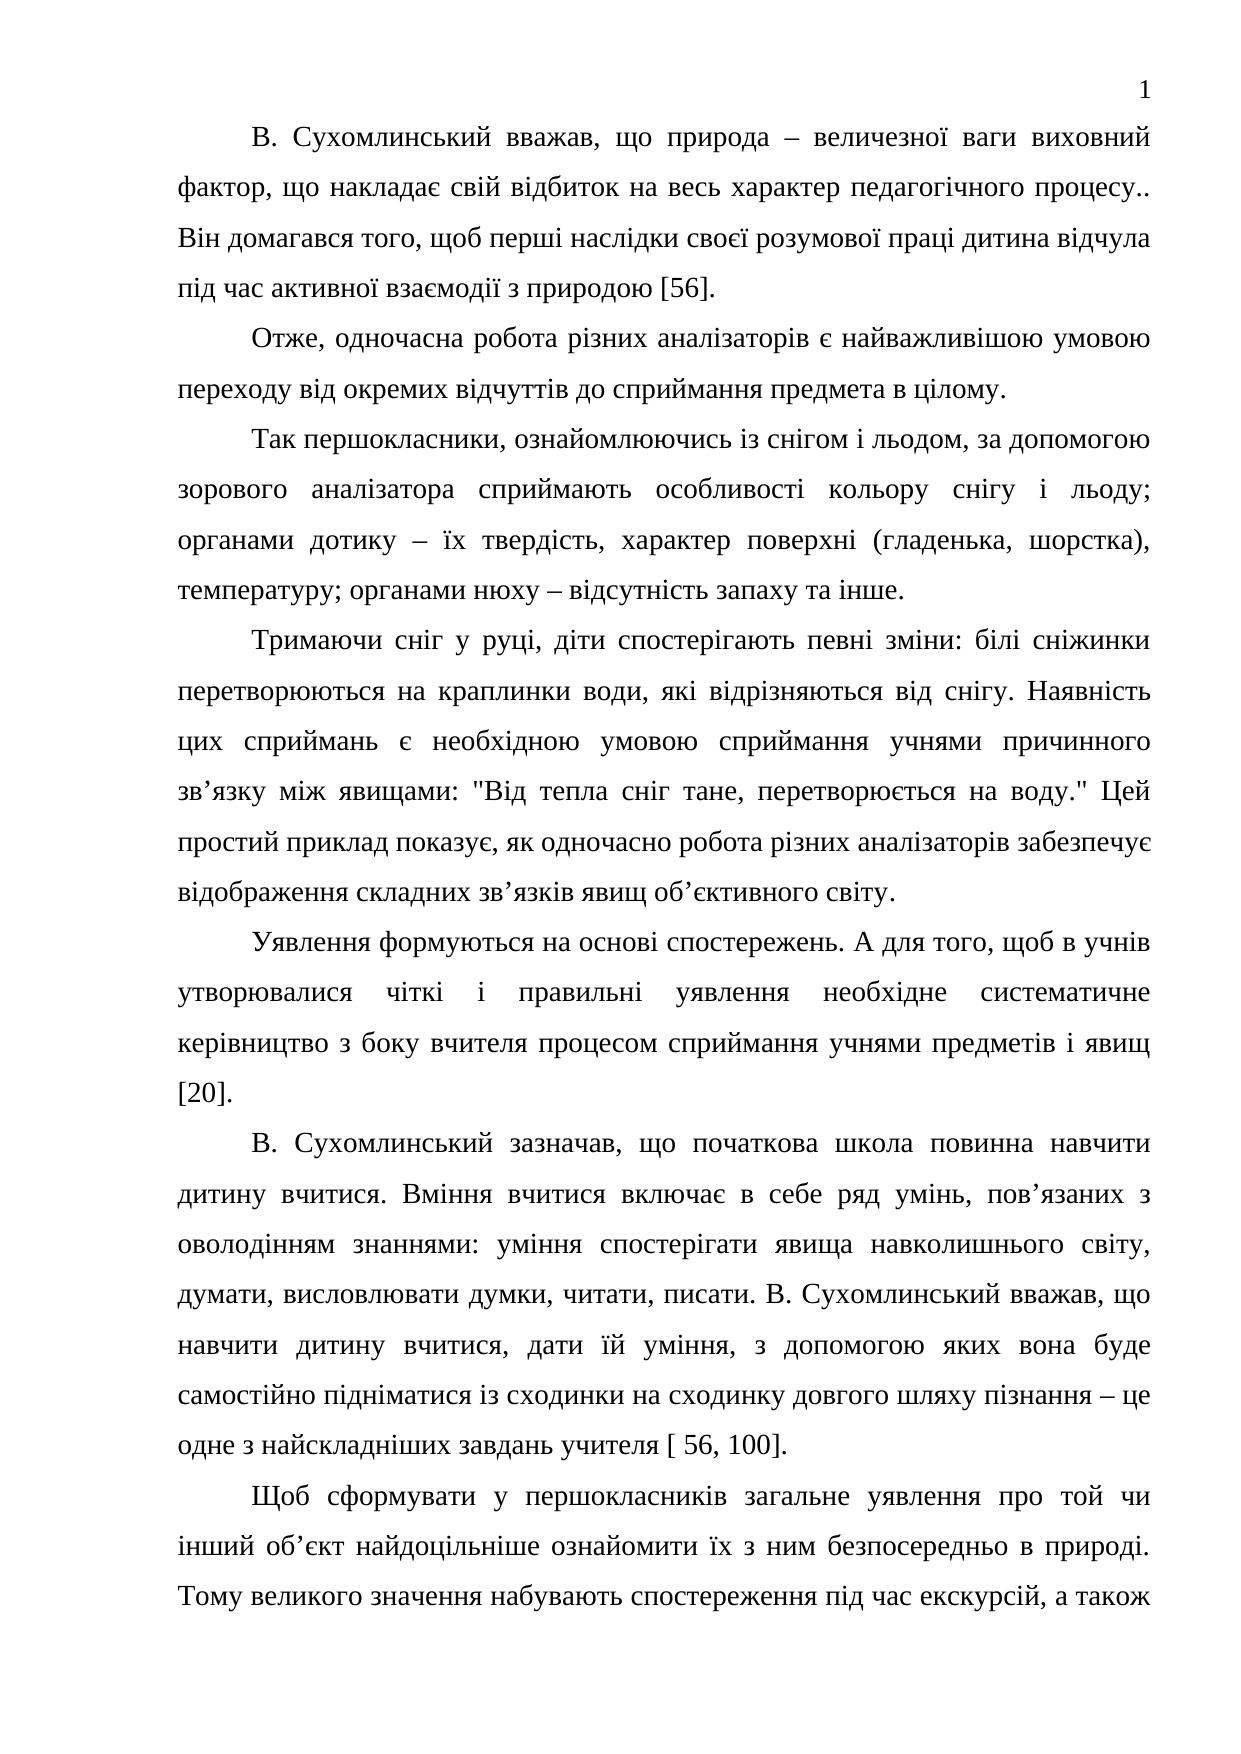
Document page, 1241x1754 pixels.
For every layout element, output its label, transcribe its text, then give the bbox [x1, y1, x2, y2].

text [177, 1478, 1152, 1612]
text В. Сухомлинський вважав, що природа – величезної ваги виховний фактор, що накладає свій відбиток на весь характер педагогічного процесу.. Він домагався того, щоб перші наслідки своєї розумової праці дитина відчула під час активної взаємодії з природою [56]. [177, 119, 1152, 304]
text Так першокласники, ознайомлюючись із снігом і льодом, за допомогою зорового аналізатора сприймають особливості кольору снігу і льоду; органами дотику – їх твердість, характер поверхні (гладенька, шорстка), температуру; органами нюху – відсутність запаху та інше. [177, 421, 1152, 606]
text В. Сухомлинський зазначав, що початкова школа повинна навчити дитину вчитися. Вміння вчитися включає в себе ряд умінь, пов’язаних з оволодінням знаннями: уміння спостерігати явища навколишнього світу, думати, висловлювати думки, читати, писати. В. Сухомлинський вважав, що навчити дитину вчитися, дати їй уміння, з допомогою яких вона буде самостійно підніматися із сходинки на сходинку довгого шляху пізнання – це одне з найскладніших завдань учителя [ 56, 100]. [177, 1126, 1152, 1461]
text Тримаючи сніг у руці, діти спостерігають певні зміни: білі сніжинки перетворюються на краплинки води, які відрізняються від снігу. Наявність цих сприймань є необхідною умовою сприймання учнями причинного зв’язку між явищами: "Від тепла сніг тане, перетворюється на воду." Цей простий приклад показує, як одночасно робота різних аналізаторів забезпечує відображення складних зв’язків явищ об’єктивного світу. [177, 622, 1152, 907]
text Уявлення формуються на основі спостережень. А для того, щоб в учнів утворювалися чіткі і правильні уявлення необхідне систематичне керівництво з боку вчителя процесом сприймання учнями предметів і явищ [20]. [177, 924, 1152, 1109]
text Отже, одночасна робота різних аналізаторів є найважливішою умовою переходу від окремих відчуттів до сприймання предмета в цілому. [177, 321, 1152, 404]
